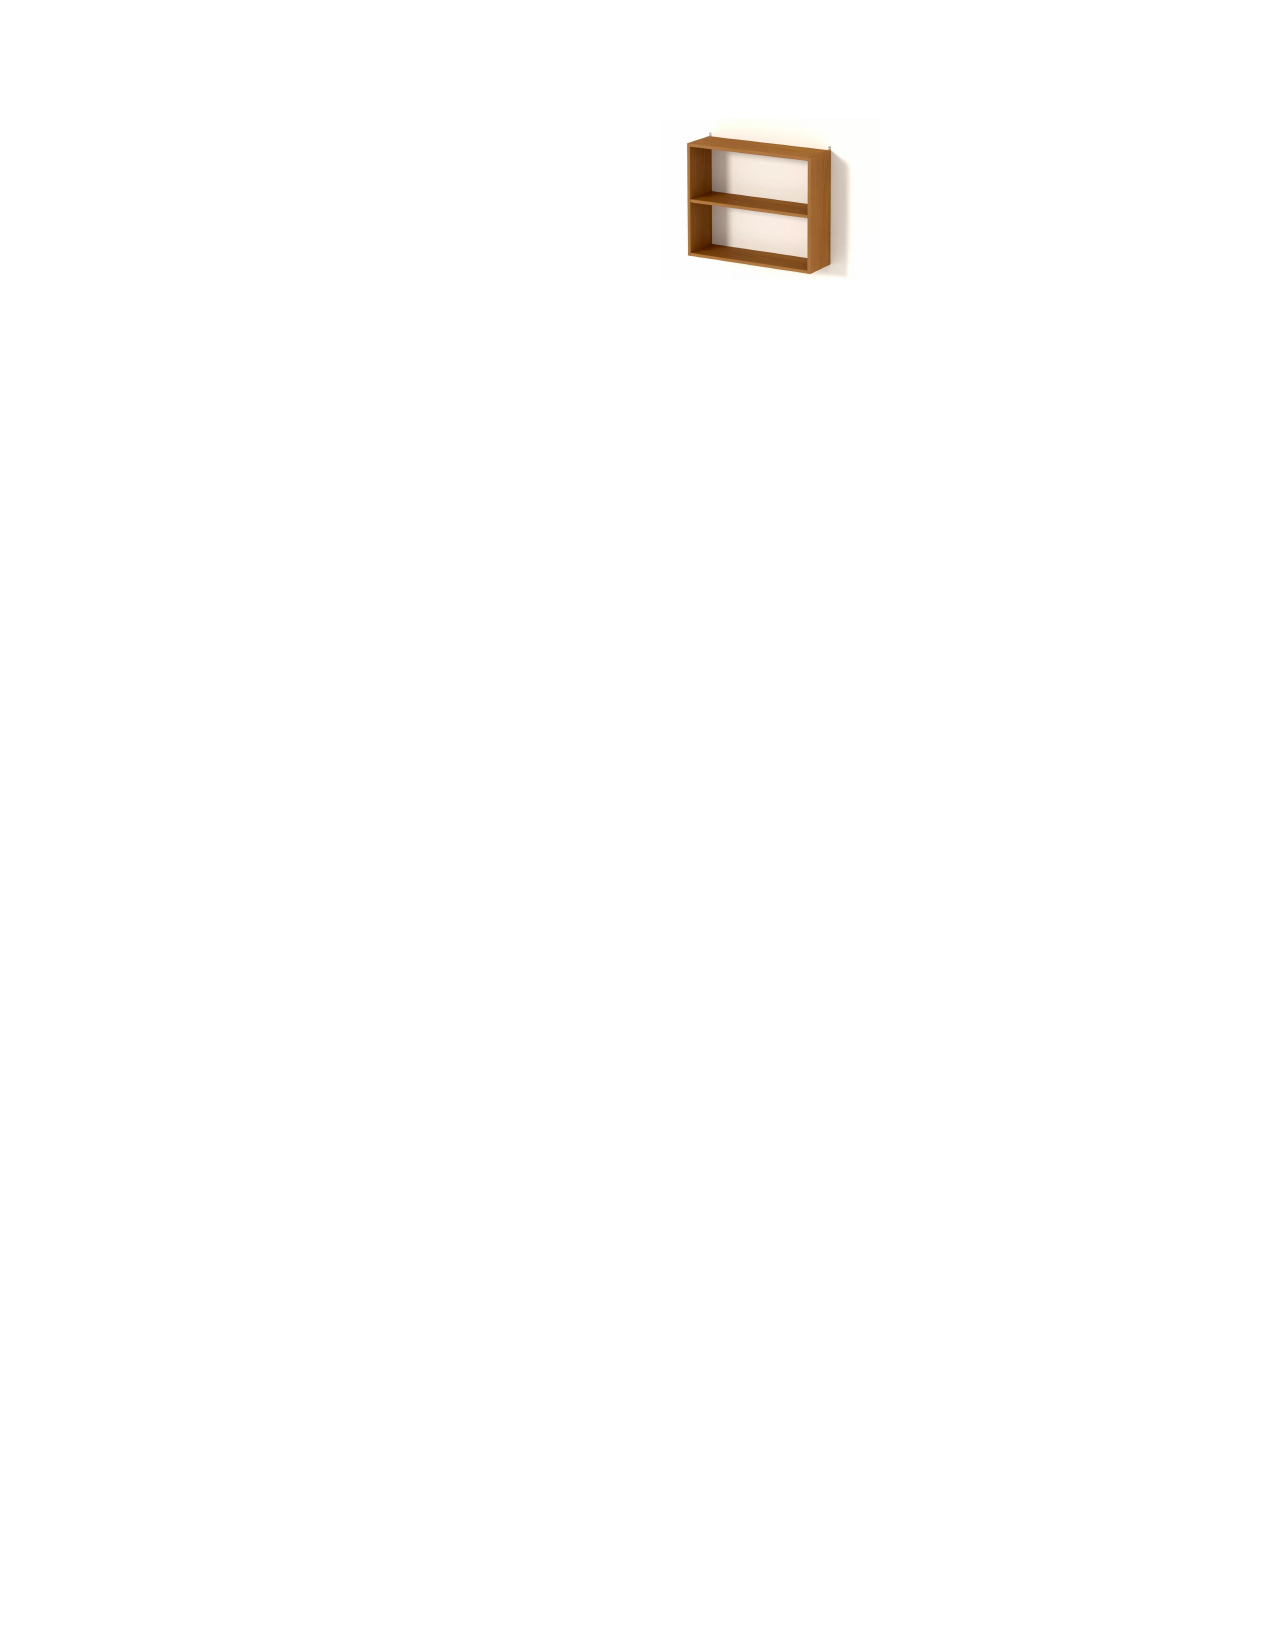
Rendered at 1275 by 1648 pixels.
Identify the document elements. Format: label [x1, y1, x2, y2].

picture [661, 118, 879, 280]
